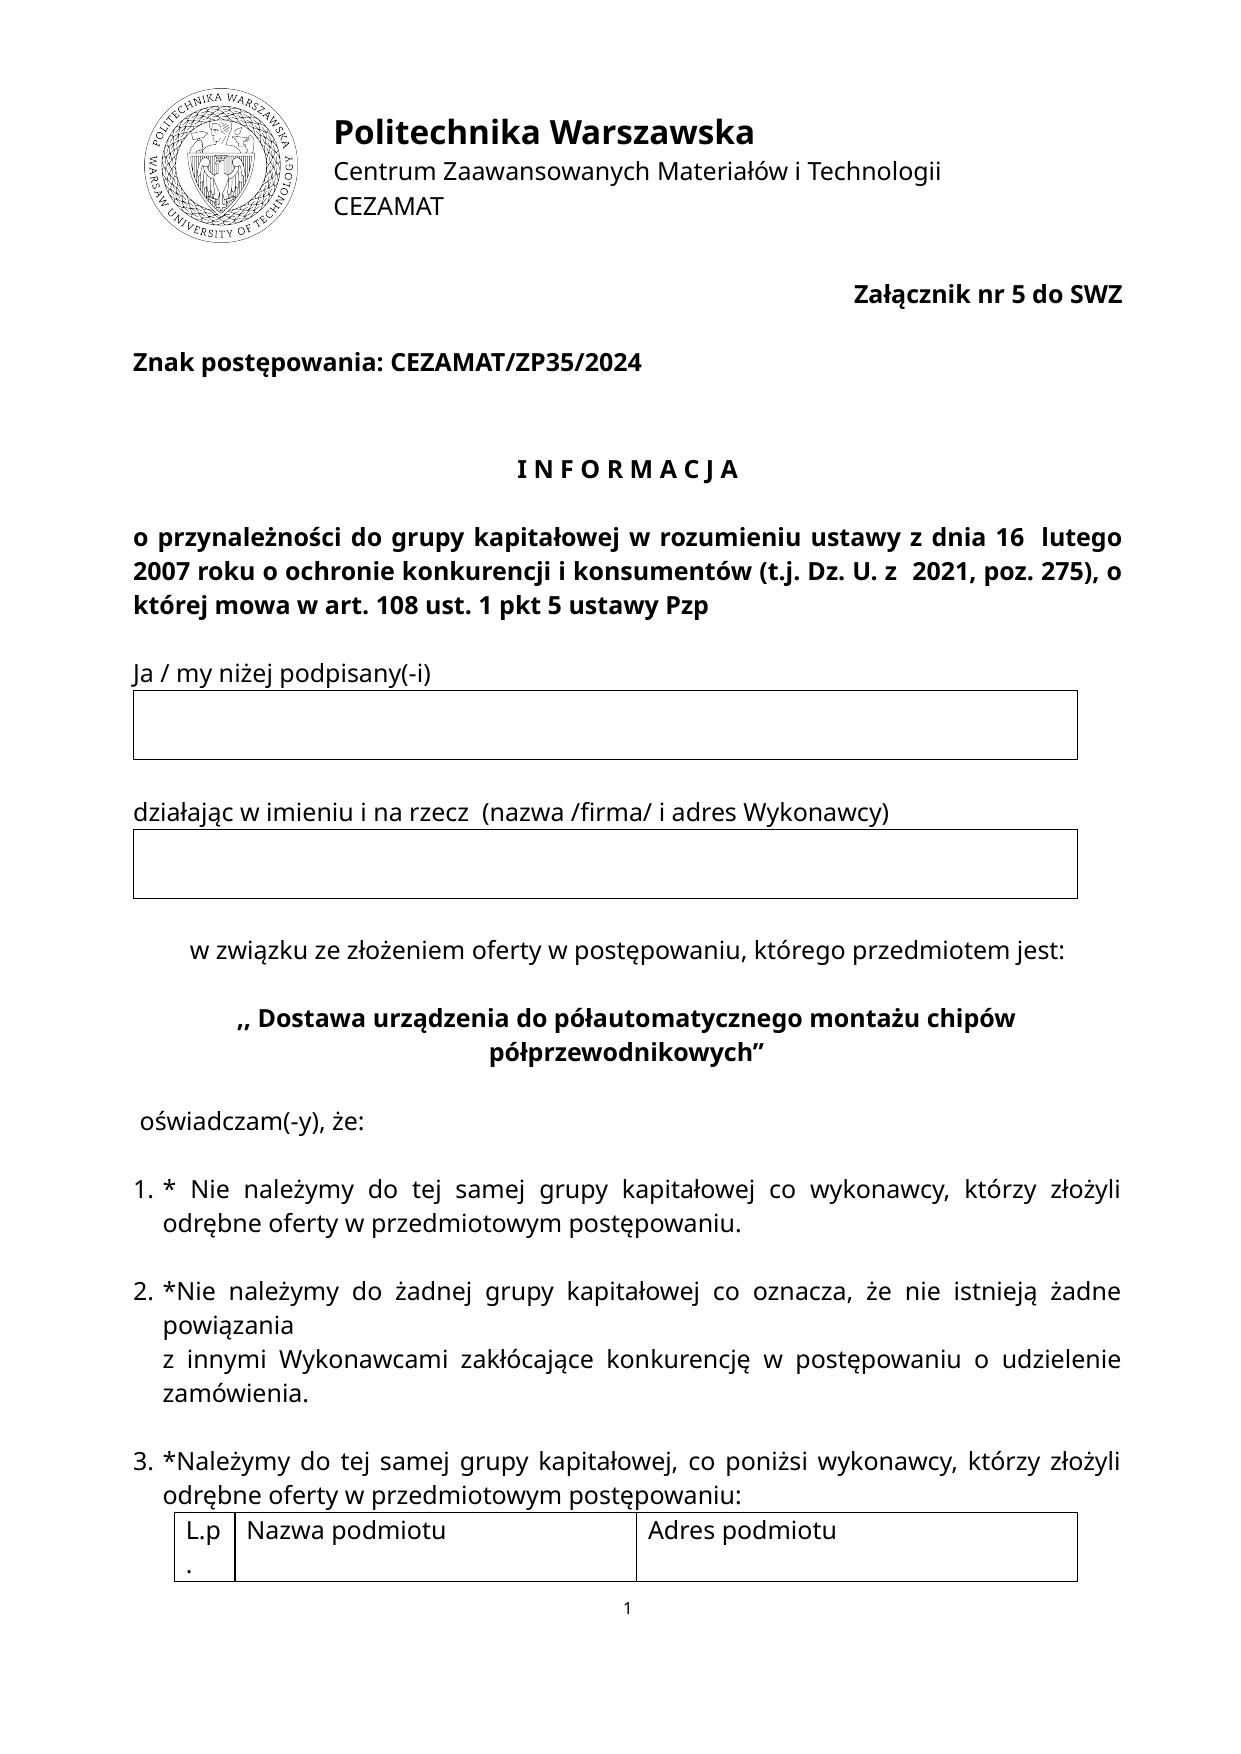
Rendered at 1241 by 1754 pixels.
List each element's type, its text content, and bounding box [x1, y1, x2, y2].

table_header L.p. [175, 1513, 234, 1581]
list *Nie należymy do żadnej grupy kapitałowej co oznacza, że nie istnieją żadne powiązania z innymi Wykonawcami zakłócające konkurencję w postępowaniu o udzielenie zamówienia. [133, 1273, 1122, 1410]
table_header Nazwa podmiotu [236, 1513, 636, 1581]
text ,, Dostawa urządzenia do półautomatycznego montażu chipów półprzewodnikowych” [133, 1001, 1120, 1069]
text Załącznik nr 5 do SWZ [133, 276, 1122, 310]
list *Należymy do tej samej grupy kapitałowej, co poniżsi wykonawcy, którzy złożyli odrębne oferty w przedmiotowym postępowaniu: [133, 1444, 1122, 1512]
text oświadczam(-y), że: [133, 1103, 1122, 1137]
text działając w imieniu i na rzecz (nazwa /firma/ i adres Wykonawcy) [133, 794, 1122, 828]
text w związku ze złożeniem oferty w postępowaniu, którego przedmiotem jest: [133, 933, 1122, 967]
text I N F O R M A C J A [133, 452, 1122, 486]
table_header [134, 830, 1077, 898]
text Ja / my niżej podpisany(-i) [133, 656, 1122, 690]
text Znak postępowania: CEZAMAT/ZP35/2024 [133, 344, 1122, 378]
table_header [134, 691, 1077, 759]
table_header Adres podmiotu [637, 1513, 1077, 1581]
list * Nie należymy do tej samej grupy kapitałowej co wykonawcy, którzy złożyli odrębne oferty w przedmiotowym postępowaniu. [133, 1171, 1122, 1239]
text o przynależności do grupy kapitałowej w rozumieniu ustawy z dnia 16 lutego 2007 roku o ochronie konkurencji i konsumentów (t.j. Dz. U. z 2021, poz. 275), o której mowa w art. 108 ust. 1 pkt 5 ustawy Pzp [133, 520, 1122, 622]
picture [144, 88, 298, 243]
